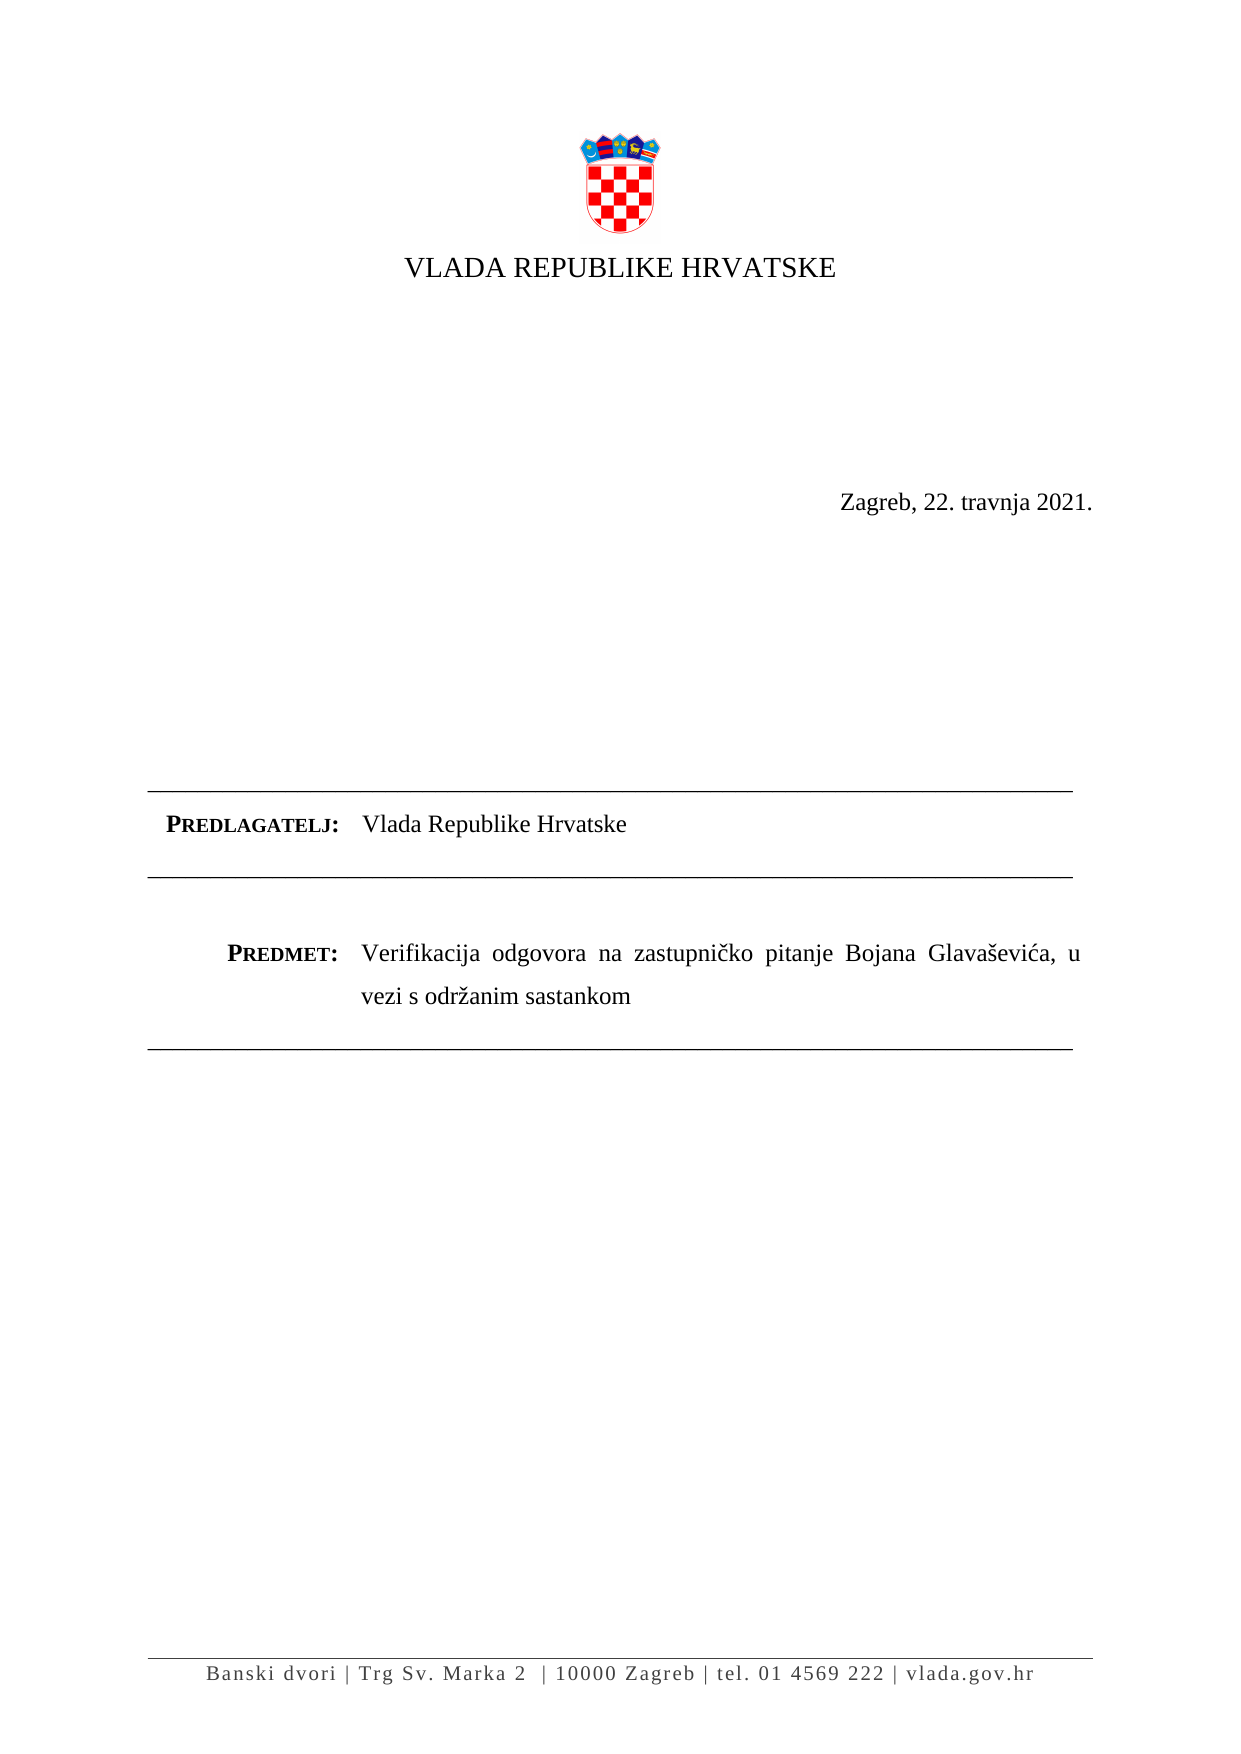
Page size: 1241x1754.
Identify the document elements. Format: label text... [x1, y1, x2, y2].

text VLADA REPUBLIKE HRVATSKE [148, 250, 1093, 283]
table_header Verifikacija odgovora na zastupničko pitanje Bojana Glavaševića, u vezi s održanim sastankom [350, 938, 1093, 1024]
table_header Predmet: [148, 938, 349, 1024]
picture [578, 131, 662, 244]
text __________________________________________________________________________ [148, 1024, 1093, 1053]
text __________________________________________________________________________ [148, 766, 1093, 794]
table_header Predlagatelj: [148, 809, 351, 852]
text __________________________________________________________________________ [148, 852, 1093, 881]
table_header Vlada Republike Hrvatske [351, 809, 1093, 852]
text Zagreb, 22. travnja 2021. [148, 487, 1093, 516]
